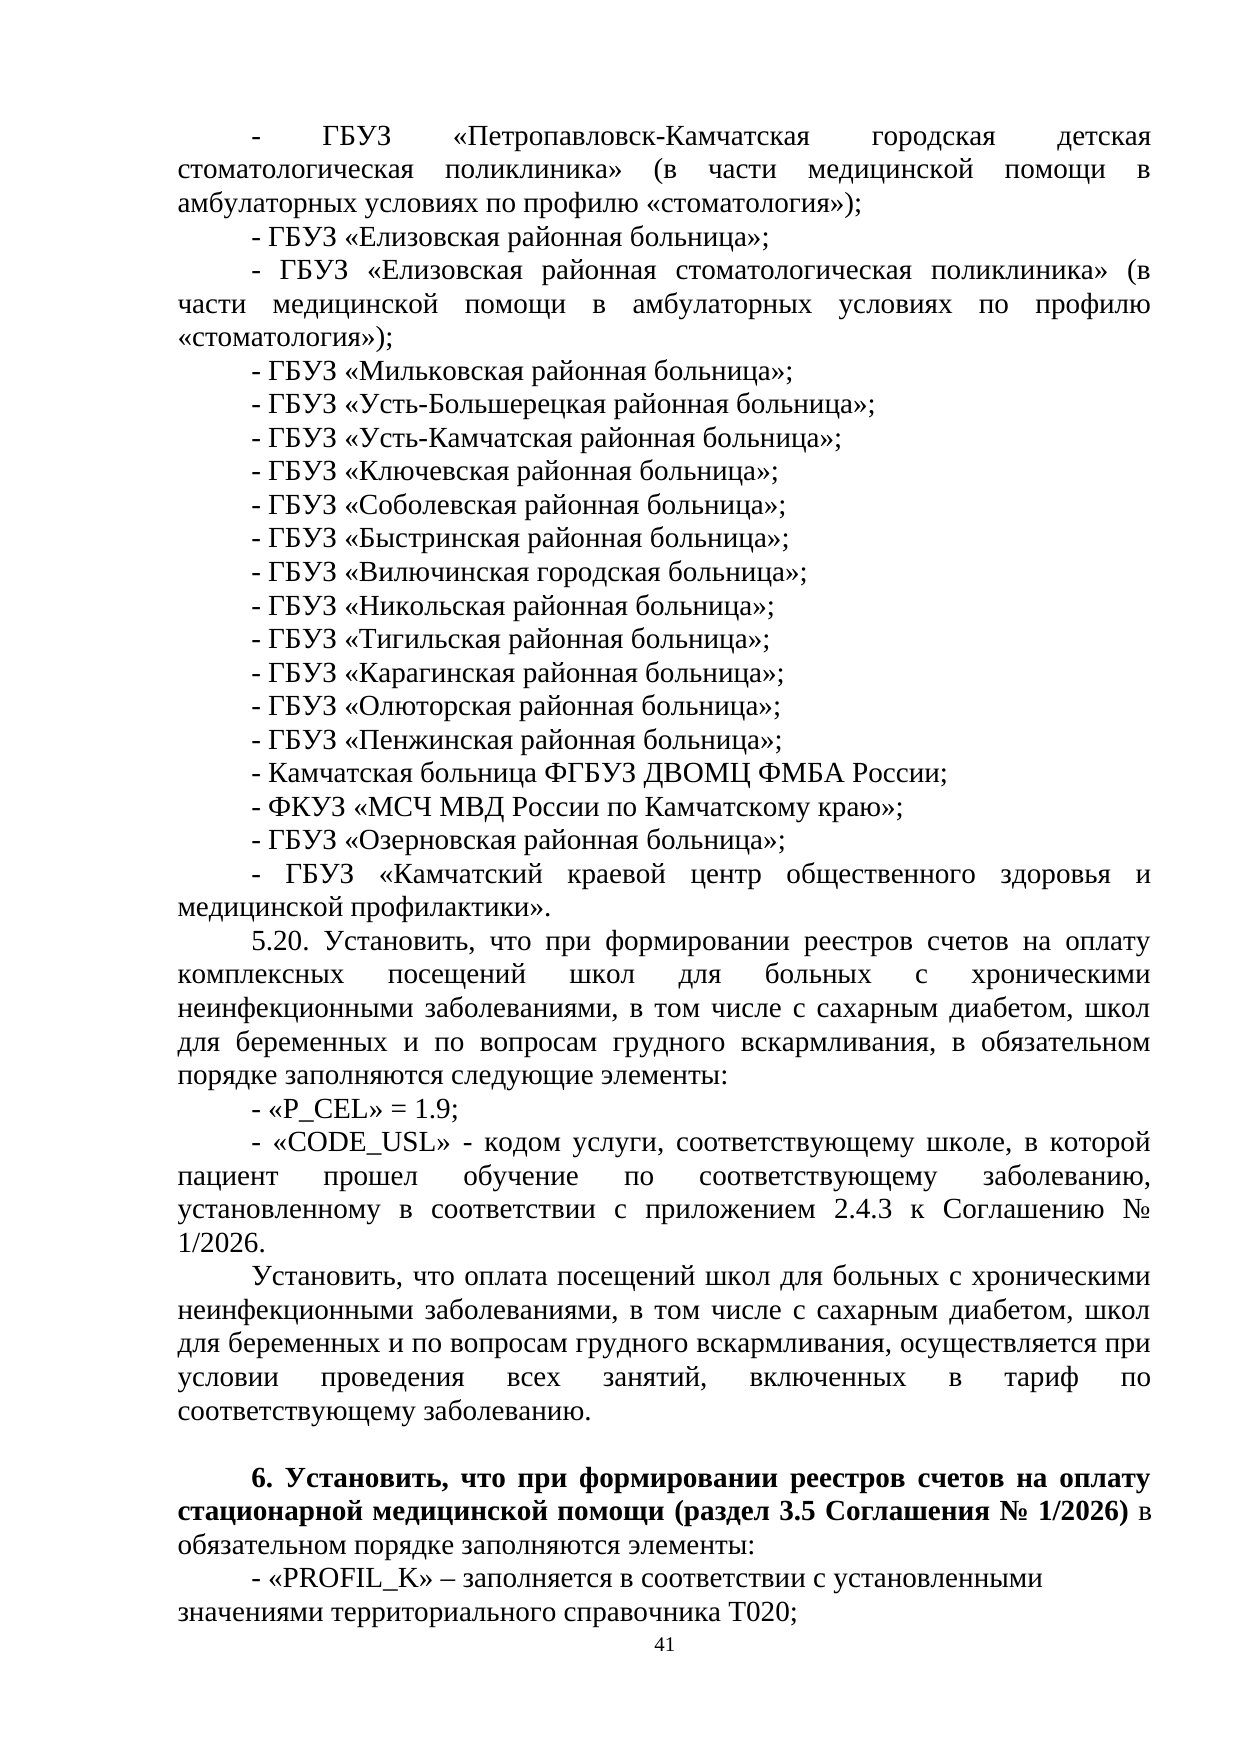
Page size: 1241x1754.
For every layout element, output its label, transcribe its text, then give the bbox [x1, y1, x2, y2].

list - ГБУЗ «Усть-Камчатская районная больница»; [177, 420, 1152, 453]
list - ГБУЗ «Ключевская районная больница»; [177, 453, 1152, 487]
list - ГБУЗ «Елизовская районная больница»; [177, 219, 1152, 252]
text Установить, что оплата посещений школ для больных с хроническими неинфекционными заболеваниями, в том числе с сахарным диабетом, школ для беременных и по вопросам грудного вскармливания, осуществляется при условии проведения всех занятий, включенных в тариф по соответствующему заболеванию. [177, 1258, 1152, 1426]
list - ГБУЗ «Озерновская районная больница»; [177, 822, 1152, 856]
list - ГБУЗ «Елизовская районная стоматологическая поликлиника» (в части медицинской помощи в амбулаторных условиях по профилю «стоматология»); [177, 252, 1152, 353]
text - «CODE_USL» - кодом услуги, соответствующему школе, в которой пациент прошел обучение по соответствующему заболеванию, установленному в соответствии с приложением 2.4.3 к Соглашению № 1/2026. [177, 1124, 1152, 1258]
list - ГБУЗ «Быстринская районная больница»; [177, 521, 1152, 554]
text 6. Установить, что при формировании реестров счетов на оплату стационарной медицинской помощи (раздел 3.5 Соглашения № 1/2026) в обязательном порядке заполняются элементы: [177, 1460, 1152, 1560]
list - ГБУЗ «Тигильская районная больница»; [177, 621, 1152, 655]
text - ГБУЗ «Камчатский краевой центр общественного здоровья и медицинской профилактики». [177, 856, 1152, 923]
list - ФКУЗ «МСЧ МВД России по Камчатскому краю»; [177, 789, 1152, 822]
list - ГБУЗ «Мильковская районная больница»; [177, 353, 1152, 386]
list - ГБУЗ «Вилючинская городская больница»; [177, 554, 1152, 588]
list - ГБУЗ «Пенжинская районная больница»; [177, 722, 1152, 755]
list - ГБУЗ «Соболевская районная больница»; [177, 487, 1152, 521]
list - Камчатская больница ФГБУЗ ДВОМЦ ФМБА России; [177, 755, 1152, 789]
list - ГБУЗ «Олюторская районная больница»; [177, 688, 1152, 722]
text 5.20. Установить, что при формировании реестров счетов на оплату комплексных посещений школ для больных с хроническими неинфекционными заболеваниями, в том числе с сахарным диабетом, школ для беременных и по вопросам грудного вскармливания, в обязательном порядке заполняются следующие элементы: [177, 923, 1152, 1091]
list - ГБУЗ «Карагинская районная больница»; [177, 655, 1152, 688]
list - ГБУЗ «Усть-Большерецкая районная больница»; [177, 386, 1152, 420]
list - ГБУЗ «Никольская районная больница»; [177, 588, 1152, 621]
text - «P_CEL» = 1.9; [177, 1091, 1152, 1124]
list - ГБУЗ «Петропавловск-Камчатская городская детская стоматологическая поликлиника» (в части медицинской помощи в амбулаторных условиях по профилю «стоматология»); [177, 118, 1152, 219]
text - «PROFIL_K» – заполняется в соответствии с установленными значениями территориального справочника T020; [177, 1560, 1152, 1627]
